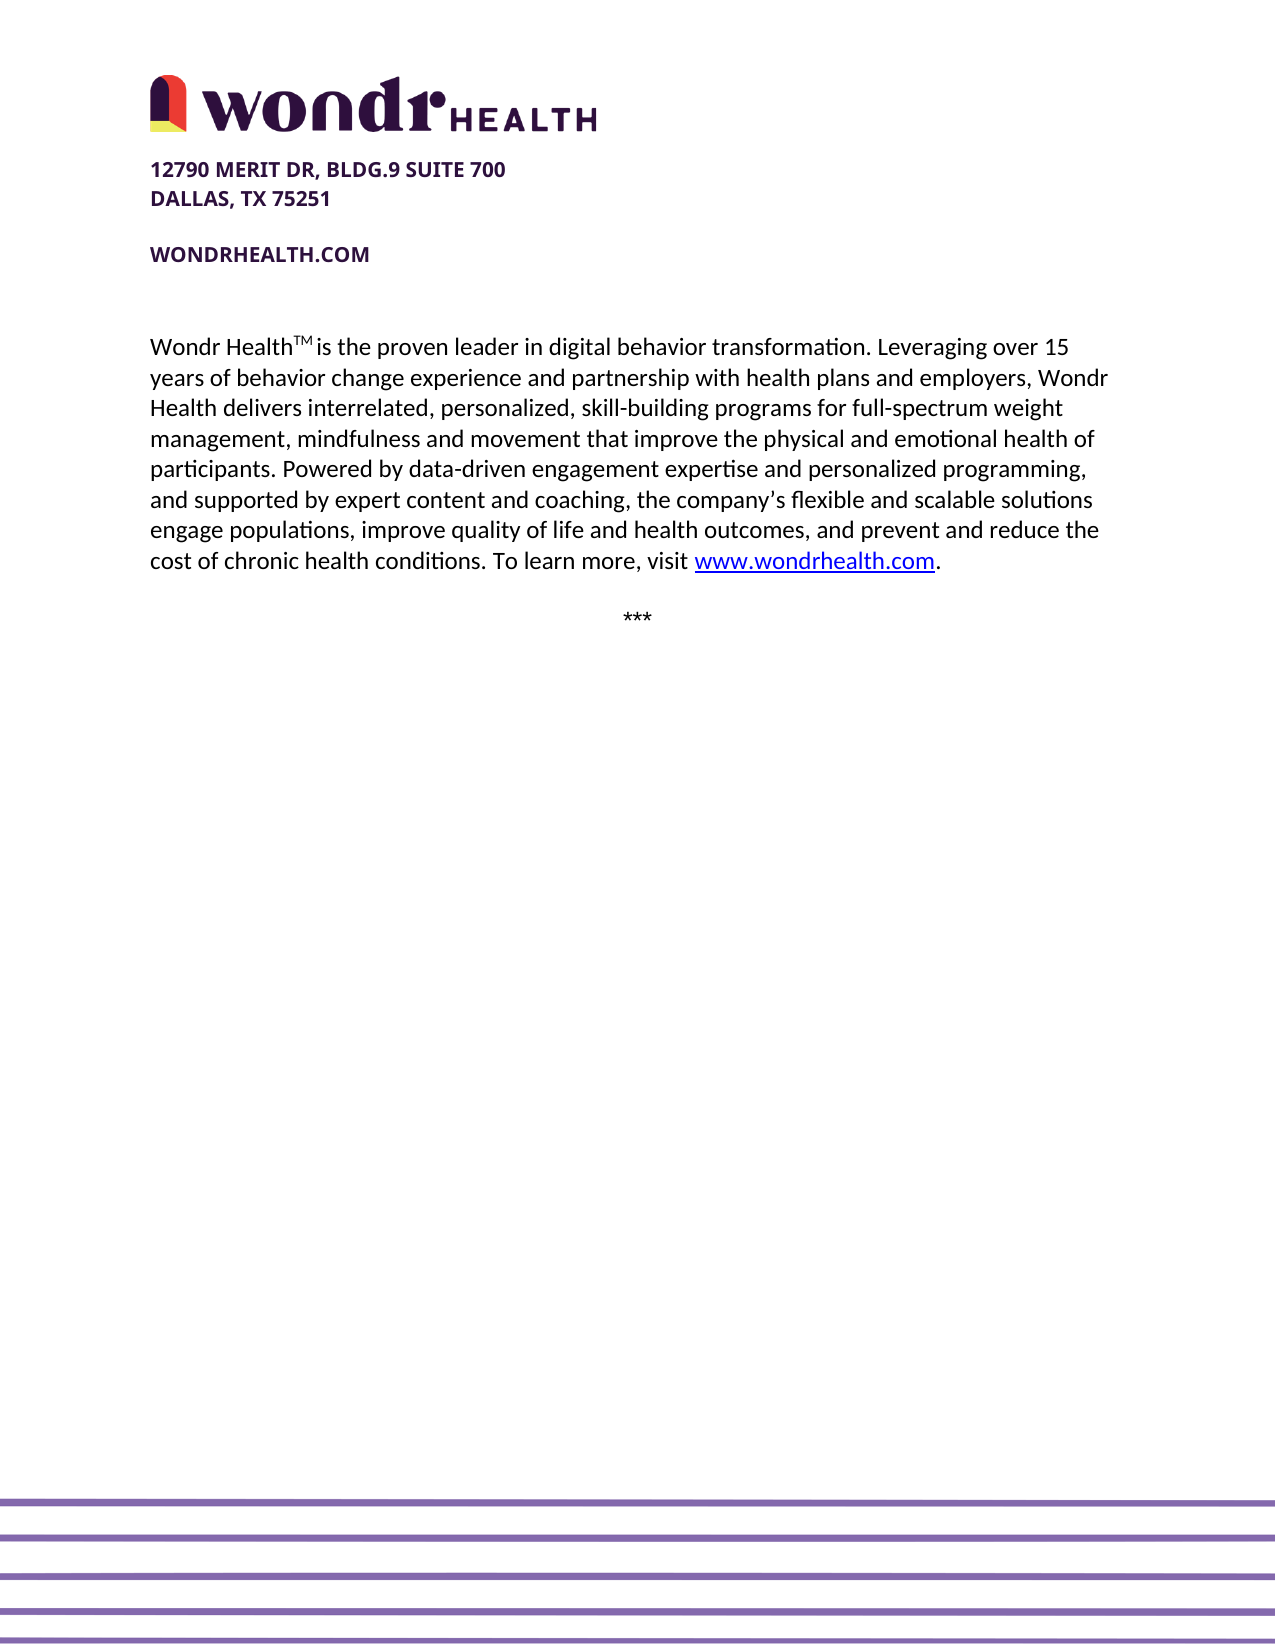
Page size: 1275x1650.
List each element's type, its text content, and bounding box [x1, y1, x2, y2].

picture [0, 1498, 1275, 1646]
text Wondr HealthTM is the proven leader in digital behavior transformation. Leveraging over 15 years of behavior change experience and partnership with health plans and employers, Wondr Health delivers interrelated, personalized, skill-building programs for full-spectrum weight management, mindfulness and movement that improve the physical and emotional health of participants. Powered by data-driven engagement expertise and personalized programming, and supported by expert content and coaching, the company’s flexible and scalable solutions engage populations, improve quality of life and health outcomes, and prevent and reduce the cost of chronic health conditions. To learn more, visit www.wondrhealth.com. [947, 332, 1125, 576]
picture [150, 75, 597, 132]
text *** [150, 606, 1125, 635]
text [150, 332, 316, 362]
